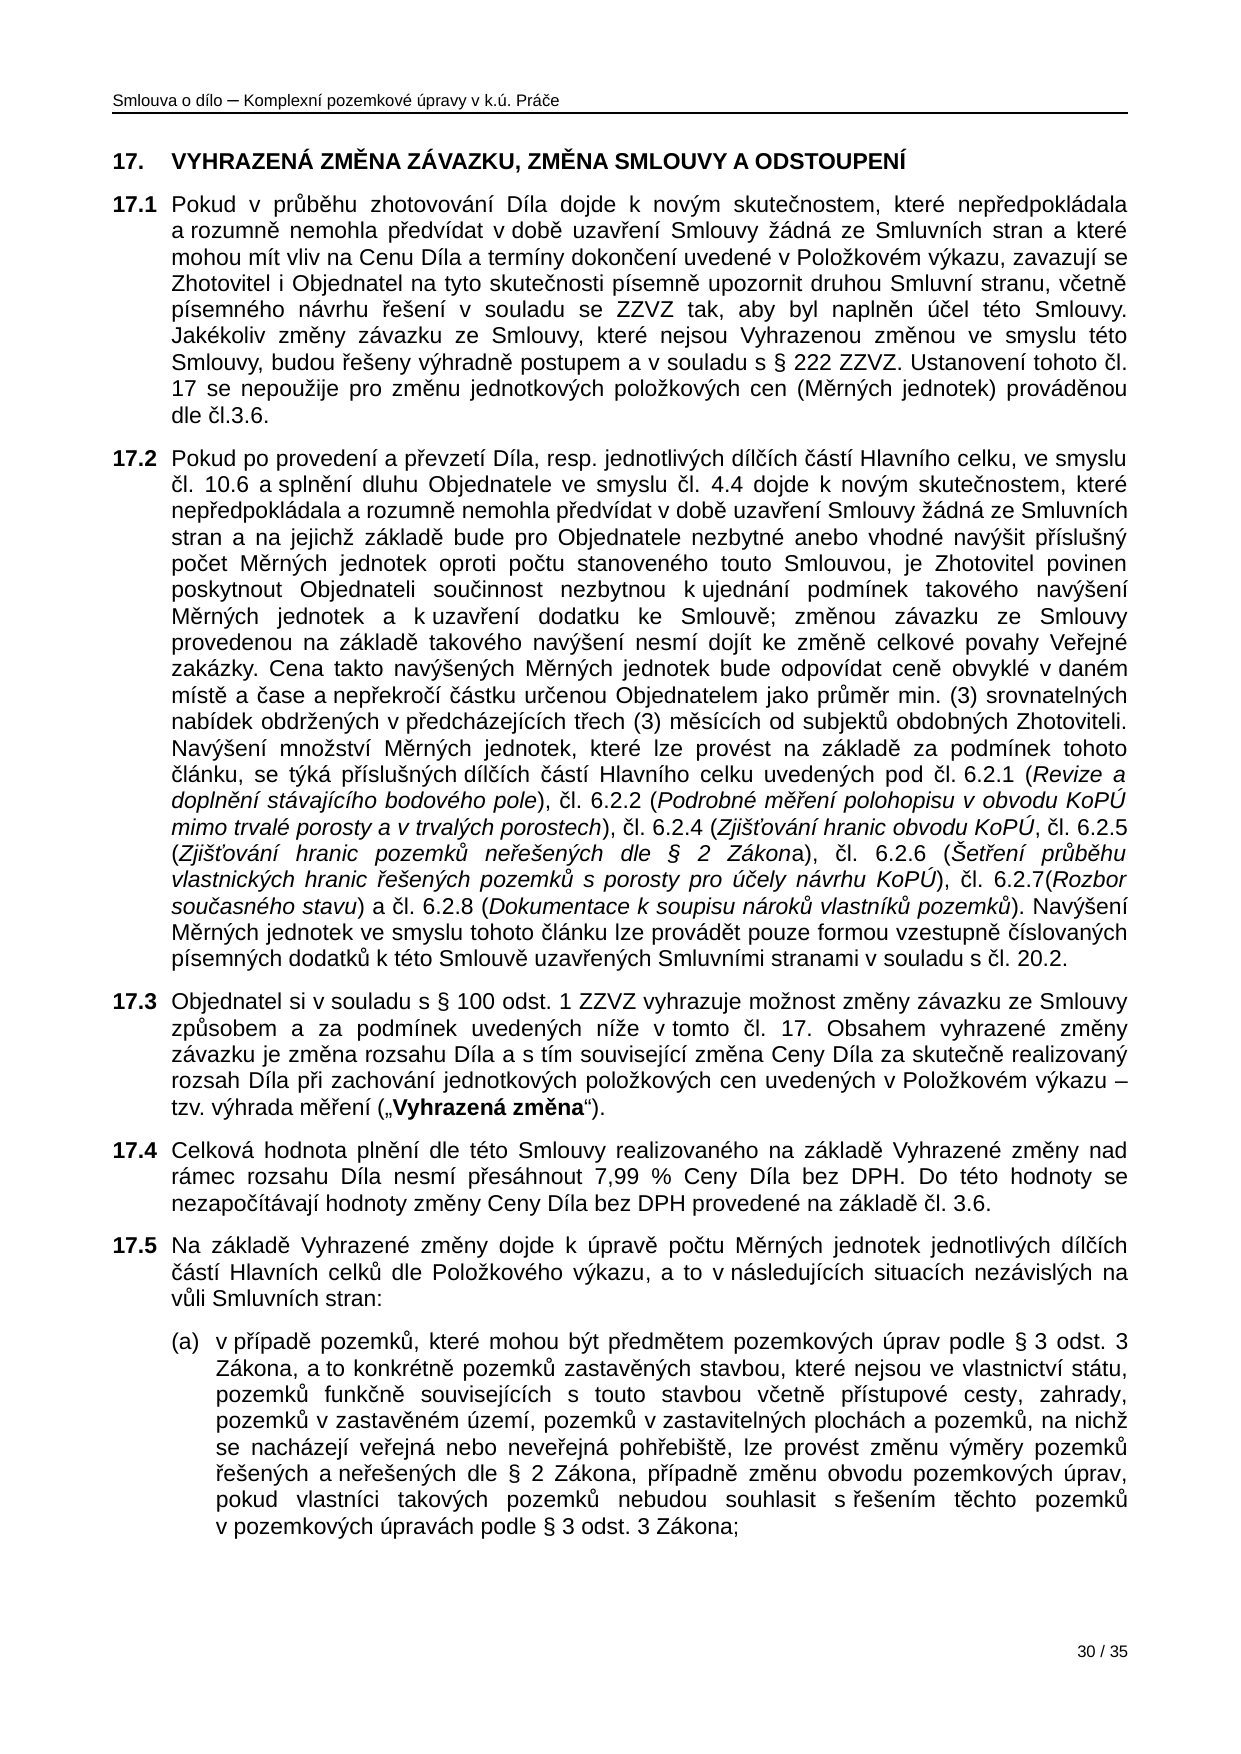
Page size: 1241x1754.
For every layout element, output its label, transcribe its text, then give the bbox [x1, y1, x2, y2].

text Vyhrazená změna závazku, změna smlouvy a odstoupení [112, 148, 1128, 174]
list v případě pozemků, které mohou být předmětem pozemkových úprav podle § 3 odst. 3 Zákona, a to konkrétně pozemků zastavěných stavbou, které nejsou ve vlastnictví státu, pozemků funkčně souvisejících s touto stavbou včetně přístupové cesty, zahrady, pozemků v zastavěném území, pozemků v zastavitelných plochách a pozemků, na nichž se nacházejí veřejná nebo neveřejná pohřebiště, lze provést změnu výměry pozemků řešených a neřešených dle § 2 Zákona, případně změnu obvodu pozemkových úprav, pokud vlastníci takových pozemků nebudou souhlasit s řešením těchto pozemků v pozemkových úpravách podle § 3 odst. 3 Zákona; [171, 1328, 1128, 1539]
text Pokud po provedení a převzetí Díla, resp. jednotlivých dílčích částí Hlavního celku, ve smyslu čl. 10.6 a splnění dluhu Objednatele ve smyslu čl. 4.4 dojde k novým skutečnostem, které nepředpokládala a rozumně nemohla předvídat v době uzavření Smlouvy žádná ze Smluvních stran a na jejichž základě bude pro Objednatele nezbytné anebo vhodné navýšit příslušný počet Měrných jednotek oproti počtu stanoveného touto Smlouvou, je Zhotovitel povinen poskytnout Objednateli součinnost nezbytnou k ujednání podmínek takového navýšení Měrných jednotek a k uzavření dodatku ke Smlouvě; změnou závazku ze Smlouvy provedenou na základě takového navýšení nesmí dojít ke změně celkové povahy Veřejné zakázky. Cena takto navýšených Měrných jednotek bude odpovídat ceně obvyklé v daném místě a čase a nepřekročí částku určenou Objednatelem jako průměr min. (3) srovnatelných nabídek obdržených v předcházejících třech (3) měsících od subjektů obdobných Zhotoviteli. Navýšení množství Měrných jednotek, které lze provést na základě za podmínek tohoto článku, se týká příslušných dílčích částí Hlavního celku uvedených pod čl. 6.2.1 (Revize a doplnění stávajícího bodového pole), čl. 6.2.2 (Podrobné měření polohopisu v obvodu KoPÚ mimo trvalé porosty a v trvalých porostech), čl. 6.2.4 (Zjišťování hranic obvodu KoPÚ, čl. 6.2.5 (Zjišťování hranic pozemků neřešených dle § 2 Zákona), čl. 6.2.6 (Šetření průběhu vlastnických hranic řešených pozemků s porosty pro účely návrhu KoPÚ), čl. 6.2.7(Rozbor současného stavu) a čl. 6.2.8 (Dokumentace k soupisu nároků vlastníků pozemků). Navýšení Měrných jednotek ve smyslu tohoto článku lze provádět pouze formou vzestupně číslovaných písemných dodatků k této Smlouvě uzavřených Smluvními stranami v souladu s čl. 20.2. [112, 444, 1128, 972]
text Celková hodnota plnění dle této Smlouvy realizovaného na základě Vyhrazené změny nad rámec rozsahu Díla nesmí přesáhnout 7,99 % Ceny Díla bez DPH. Do této hodnoty se nezapočítávají hodnoty změny Ceny Díla bez DPH provedené na základě čl. 3.6. [112, 1137, 1128, 1216]
text Pokud v průběhu zhotovování Díla dojde k novým skutečnostem, které nepředpokládala a rozumně nemohla předvídat v době uzavření Smlouvy žádná ze Smluvních stran a které mohou mít vliv na Cenu Díla a termíny dokončení uvedené v Položkovém výkazu, zavazují se Zhotovitel i Objednatel na tyto skutečnosti písemně upozornit druhou Smluvní stranu, včetně písemného návrhu řešení v souladu se ZZVZ tak, aby byl naplněn účel této Smlouvy. Jakékoliv změny závazku ze Smlouvy, které nejsou Vyhrazenou změnou ve smyslu této Smlouvy, budou řešeny výhradně postupem a v souladu s § 222 ZZVZ. Ustanovení tohoto čl. 17 se nepoužije pro změnu jednotkových položkových cen (Měrných jednotek) prováděnou dle čl.3.6. [112, 191, 1128, 428]
text Na základě Vyhrazené změny dojde k úpravě počtu Měrných jednotek jednotlivých dílčích částí Hlavních celků dle Položkového výkazu, a to v následujících situacích nezávislých na vůli Smluvních stran: [112, 1232, 1128, 1312]
text Objednatel si v souladu s § 100 odst. 1 ZZVZ vyhrazuje možnost změny závazku ze Smlouvy způsobem a za podmínek uvedených níže v tomto čl. 17. Obsahem vyhrazené změny závazku je změna rozsahu Díla a s tím související změna Ceny Díla za skutečně realizovaný rozsah Díla při zachování jednotkových položkových cen uvedených v Položkovém výkazu – tzv. výhrada měření („Vyhrazená změna“). [112, 988, 1128, 1120]
